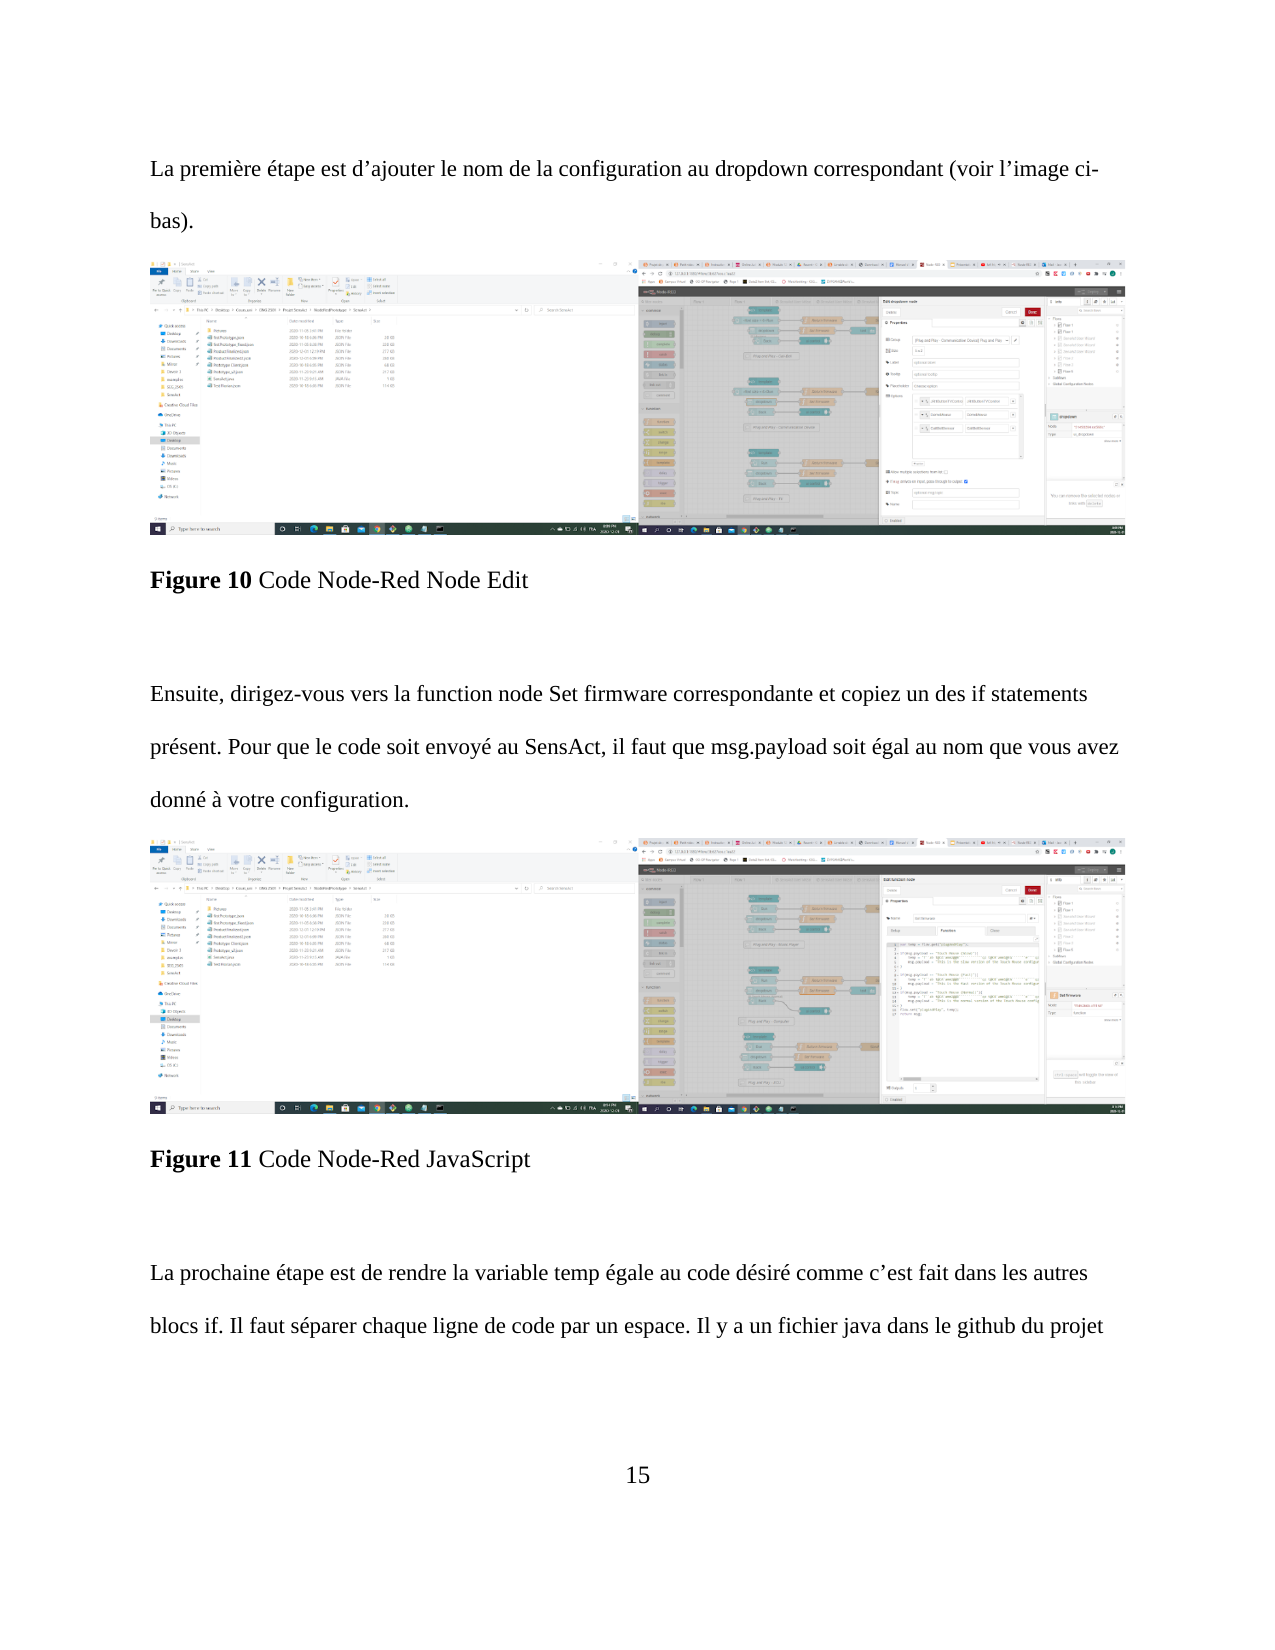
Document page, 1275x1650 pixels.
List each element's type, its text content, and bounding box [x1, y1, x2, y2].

picture [150, 838, 1126, 1114]
text Figure 10 Code Node-Red Node Edit [150, 565, 1125, 594]
text Ensuite, dirigez-vous vers la function node Set firmware correspondante et copiez un des if statements présent. Pour que le code soit envoyé au SensAct, il faut que msg.payload soit égal au nom que vous avez donné à votre configuration. [150, 680, 1125, 812]
picture [150, 260, 1126, 535]
text La première étape est d’ajouter le nom de la configuration au dropdown correspondant (voir l’image ci-bas). [150, 155, 1125, 234]
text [150, 1259, 1125, 1338]
text Figure 11 Code Node-Red JavaScript [150, 1144, 1125, 1173]
